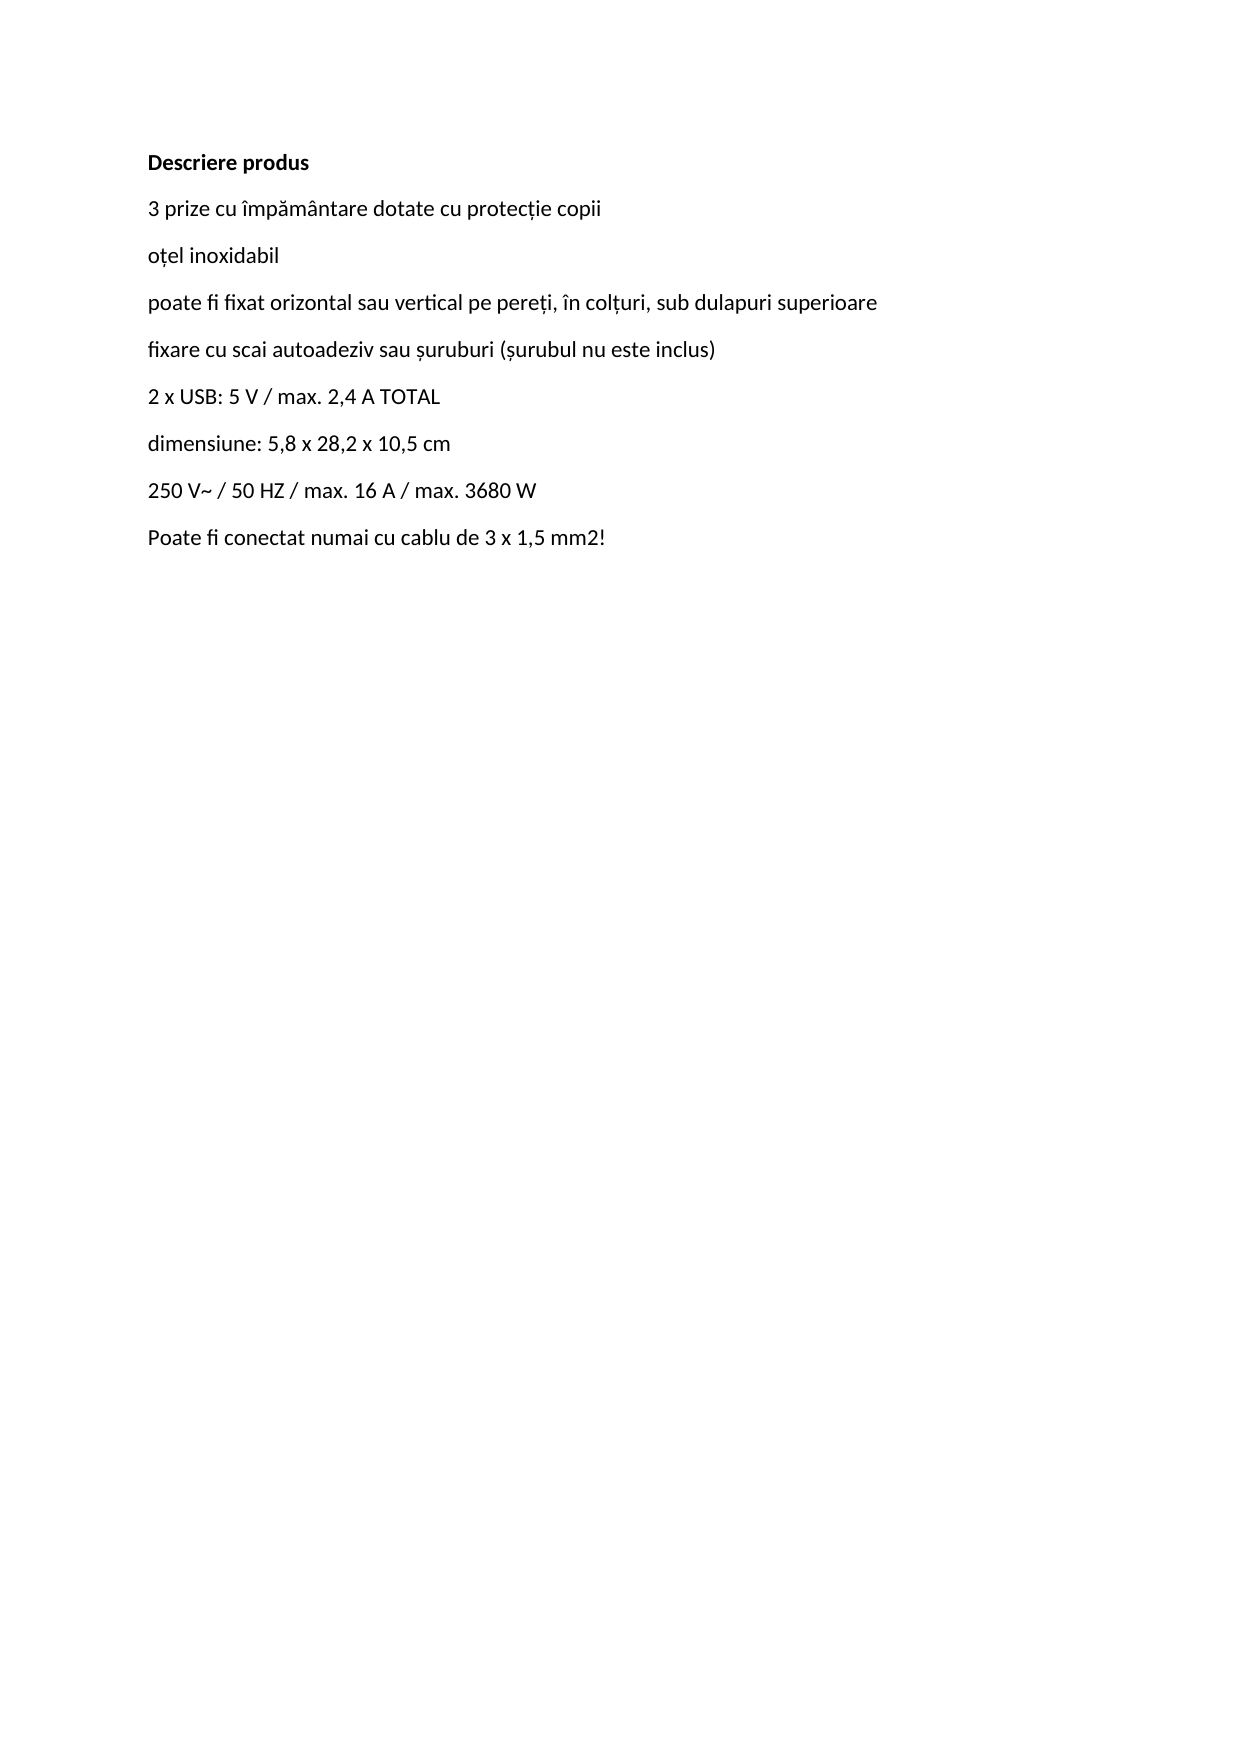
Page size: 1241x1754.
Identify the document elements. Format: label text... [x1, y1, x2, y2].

text Descriere produs [148, 148, 1093, 176]
text 3 prize cu împământare dotate cu protecție copii [148, 194, 1093, 222]
text dimensiune: 5,8 x 28,2 x 10,5 cm [148, 429, 1093, 457]
text 250 V~ / 50 HZ / max. 16 A / max. 3680 W [148, 476, 1093, 504]
text poate fi fixat orizontal sau vertical pe pereți, în colțuri, sub dulapuri superioare [148, 288, 1093, 316]
text Poate fi conectat numai cu cablu de 3 x 1,5 mm2! [148, 523, 1093, 551]
text fixare cu scai autoadeziv sau șuruburi (șurubul nu este inclus) [148, 335, 1093, 363]
text 2 x USB: 5 V / max. 2,4 A TOTAL [148, 382, 1093, 410]
text oțel inoxidabil [148, 241, 1093, 269]
